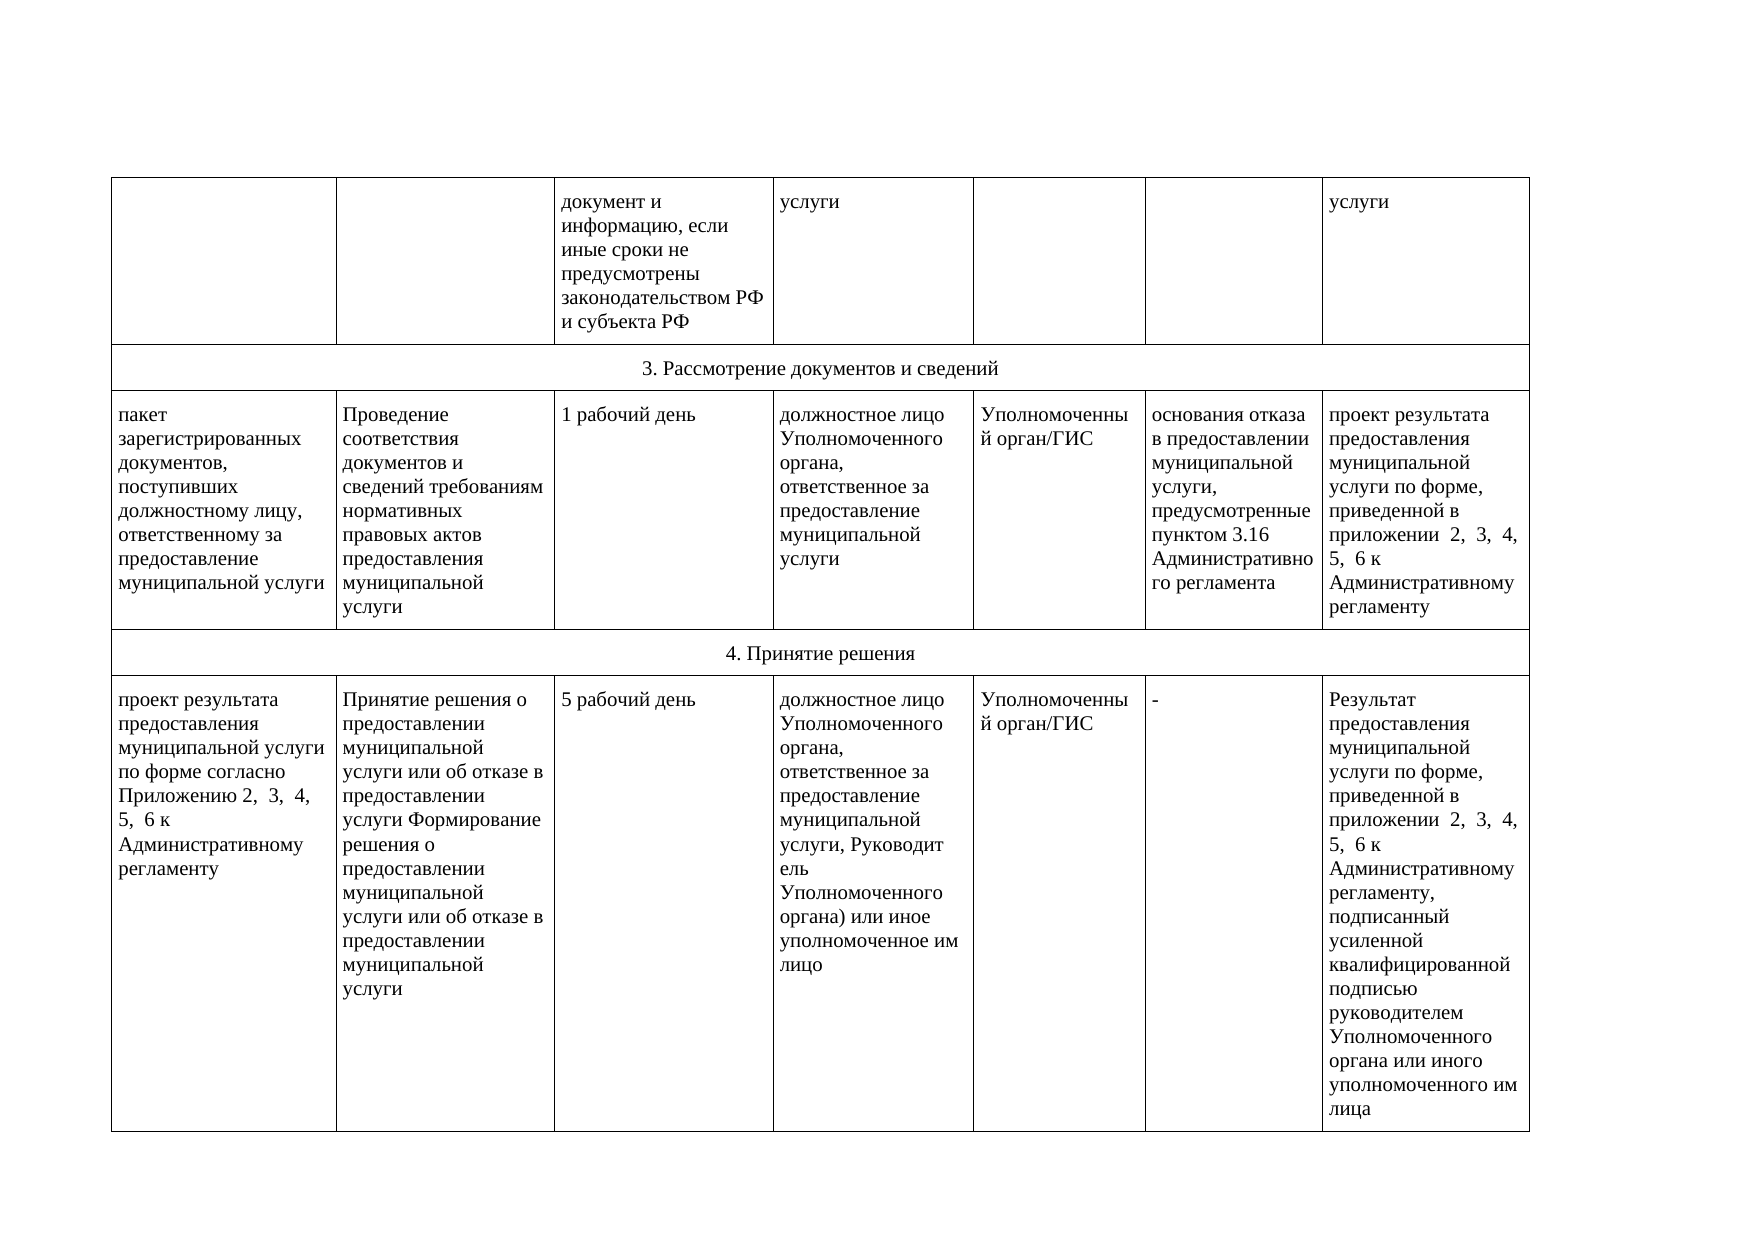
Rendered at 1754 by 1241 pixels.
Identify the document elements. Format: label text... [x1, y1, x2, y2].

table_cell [774, 178, 973, 344]
table_cell - [1146, 676, 1322, 1131]
table_cell должностное лицо Уполномоченного органа, ответственное за предоставление муниципальной услуги, Руководит ель Уполномоченного органа) или иное уполномоченное им лицо [774, 676, 973, 1131]
table_cell пакет зарегистрированных документов, поступивших должностному лицу, ответственному за предоставление муниципальной услуги [112, 391, 336, 629]
table_cell 4. Принятие решения [112, 630, 1529, 675]
table_cell Уполномоченный орган/ГИС [974, 391, 1145, 629]
table_cell Уполномоченный орган/ГИС [974, 676, 1145, 1131]
table_cell должностное лицо Уполномоченного органа, ответственное за предоставление муниципальной услуги [774, 391, 973, 629]
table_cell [1323, 178, 1529, 344]
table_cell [974, 178, 1145, 344]
table_cell проект результата предоставления муниципальной услуги по форме, приведенной в приложении 2, 3, 4, 5, 6 к Административному регламенту [1323, 391, 1529, 629]
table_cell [337, 178, 554, 344]
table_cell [555, 178, 773, 344]
table_cell 1 рабочий день [555, 391, 773, 629]
table_cell Результат предоставления муниципальной услуги по форме, приведенной в приложении 2, 3, 4, 5, 6 к Административному регламенту, подписанный усиленной квалифицированной подписью руководителем Уполномоченного органа или иного уполномоченного им лица [1323, 676, 1529, 1131]
table_cell - [1146, 178, 1322, 344]
table_cell 3. Рассмотрение документов и сведений [112, 345, 1529, 390]
table_cell Проведение соответствия документов и сведений требованиям нормативных правовых актов предоставления муниципальной услуги [337, 391, 554, 629]
table_cell проект результата предоставления муниципальной услуги по форме согласно Приложению 2, 3, 4, 5, 6 к Административному регламенту [112, 676, 336, 1131]
table_cell Принятие решения о предоставлении муниципальной услуги или об отказе в предоставлении услуги Формирование решения о предоставлении муниципальной услуги или об отказе в предоставлении муниципальной услуги [337, 676, 554, 1131]
table_cell основания отказа в предоставлении муниципальной услуги, предусмотренные пунктом 3.16 Административного регламента [1146, 391, 1322, 629]
table_cell 5 рабочий день [555, 676, 773, 1131]
